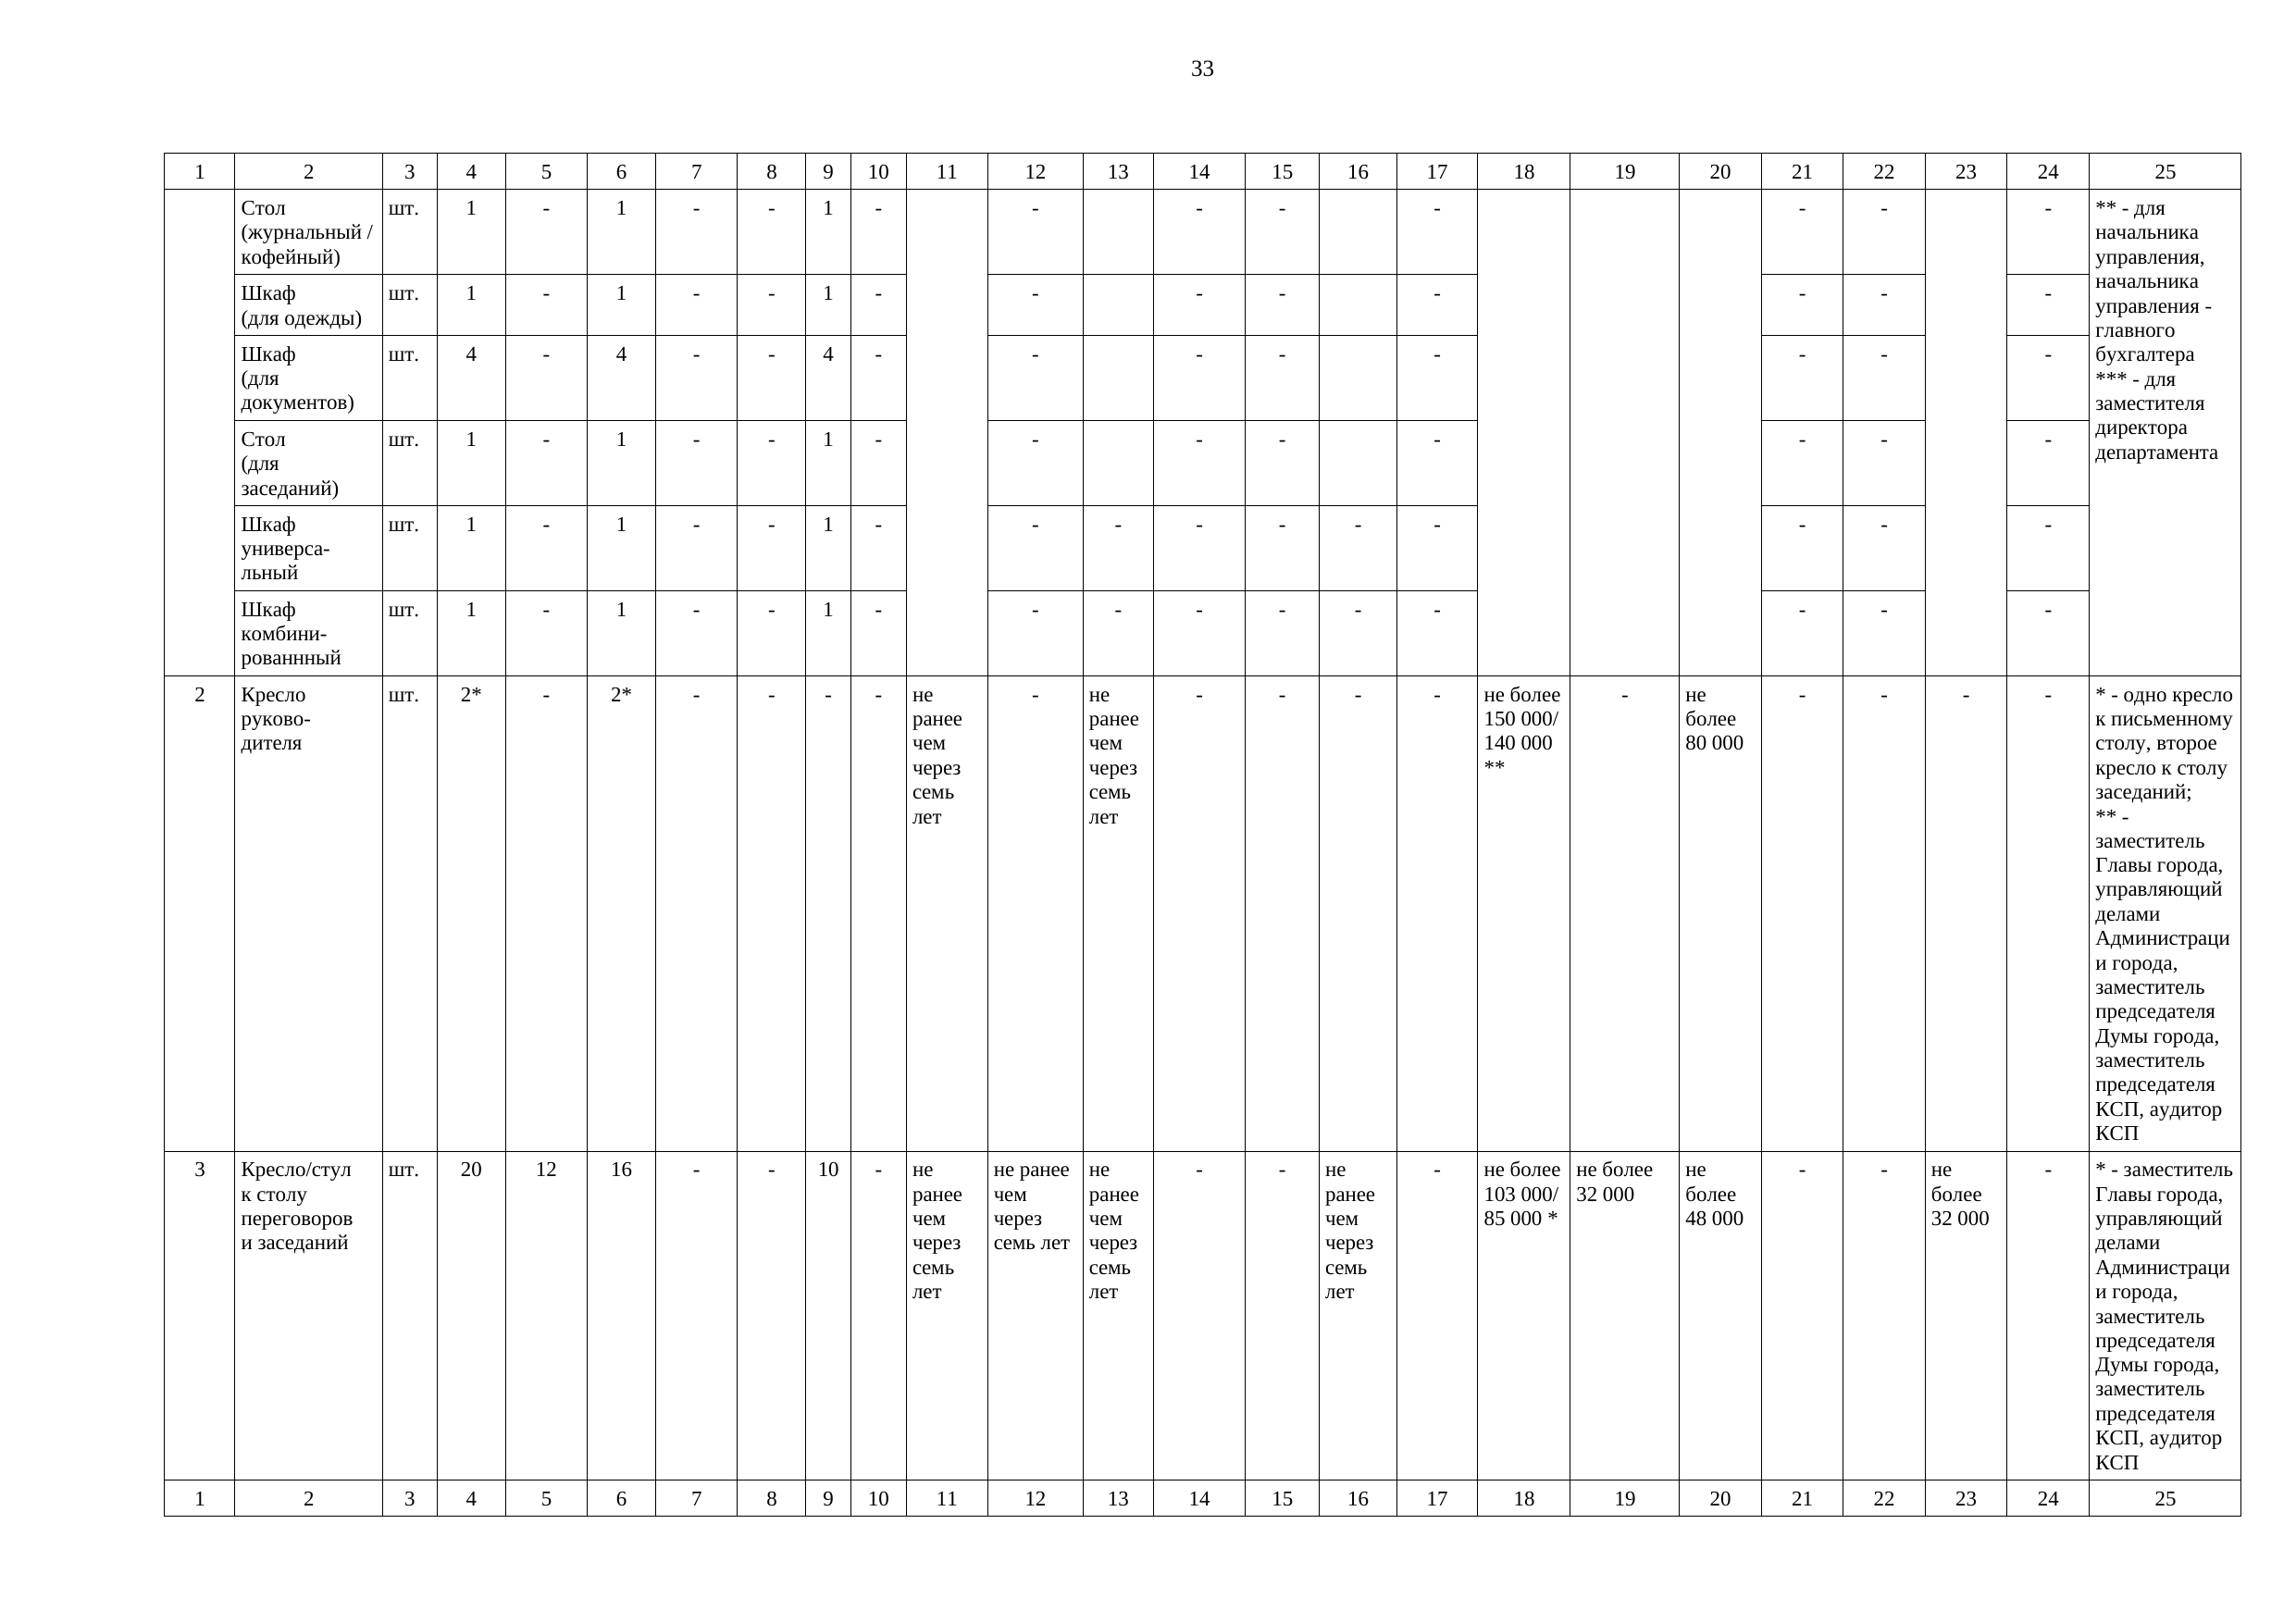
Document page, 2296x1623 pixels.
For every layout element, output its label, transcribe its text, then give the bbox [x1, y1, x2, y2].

table_cell - [1843, 591, 1925, 675]
table_cell - [988, 591, 1083, 675]
table_cell 4 [588, 336, 655, 420]
table_cell - [506, 275, 587, 335]
table_cell шт. [383, 676, 437, 1150]
table_header 22 [1843, 154, 1925, 189]
table_cell - [1762, 275, 1843, 335]
table_header 9 [806, 154, 850, 189]
table_cell 10 [806, 1152, 850, 1480]
table_cell - [1397, 421, 1477, 505]
table_cell Шкаф универса-льный [235, 506, 382, 590]
table_header 2 [235, 154, 382, 189]
table_cell 1 [806, 190, 850, 274]
table_cell - [1397, 190, 1477, 274]
table_cell - [988, 336, 1083, 420]
table_cell 16 [588, 1152, 655, 1480]
table_cell [1320, 275, 1396, 335]
table_cell - [1397, 275, 1477, 335]
table_header 7 [656, 154, 737, 189]
table_cell не ранее чем через семь лет [1320, 1152, 1396, 1480]
table_cell - [1397, 676, 1477, 1150]
table_header 4 [438, 154, 505, 189]
table_header 14 [1154, 154, 1245, 189]
table_cell [1084, 190, 1153, 274]
table_cell - [988, 190, 1083, 274]
table_cell - [738, 190, 805, 274]
table_cell - [2007, 421, 2089, 505]
table_cell 7 [656, 1481, 737, 1516]
table_cell - [851, 1152, 906, 1480]
table_cell - [1154, 275, 1245, 335]
table_cell 1 [438, 421, 505, 505]
table_cell * - одно кресло к письменному столу, второе кресло к столу заседаний; ** - заместитель Главы города, управляющий делами Администрации города, заместитель председателя Думы города, заместитель председателя КСП, аудитор КСП [2090, 676, 2240, 1150]
table_cell - [506, 421, 587, 505]
table_cell 24 [2007, 1481, 2089, 1516]
table_cell - [1397, 1152, 1477, 1480]
table_cell 1 [588, 591, 655, 675]
table_cell - [1154, 1152, 1245, 1480]
table_cell - [656, 676, 737, 1150]
table_cell Стол (для заседаний) [235, 421, 382, 505]
table_cell [1320, 336, 1396, 420]
table_cell 2 [235, 1481, 382, 1516]
table_header 1 [165, 154, 234, 189]
table_cell 1 [165, 1481, 234, 1516]
table_cell Шкаф (для документов) [235, 336, 382, 420]
table_cell - [1843, 1152, 1925, 1480]
table_cell Шкаф (для одежды) [235, 275, 382, 335]
table_cell Кресло/стул к столу переговоров и заседаний [235, 1152, 382, 1480]
table_cell шт. [383, 1152, 437, 1480]
table_cell - [851, 506, 906, 590]
table_cell 1 [438, 506, 505, 590]
table_cell шт. [383, 506, 437, 590]
table_header 23 [1926, 154, 2006, 189]
table_cell - [851, 676, 906, 1150]
table_cell 12 [506, 1152, 587, 1480]
table_header 25 [2090, 154, 2240, 189]
table_cell - [1762, 591, 1843, 675]
table_cell 13 [1084, 1481, 1153, 1516]
table_cell - [2007, 275, 2089, 335]
table_cell - [1843, 421, 1925, 505]
table_cell - [1762, 676, 1843, 1150]
table_cell 1 [438, 190, 505, 274]
table_cell 1 [438, 275, 505, 335]
table_cell - [1843, 676, 1925, 1150]
table_cell не более 103 000/ 85 000 * [1478, 1152, 1570, 1480]
table_cell 25 [2090, 1481, 2240, 1516]
table_cell - [988, 506, 1083, 590]
table_cell шт. [383, 336, 437, 420]
table_cell - [738, 676, 805, 1150]
table_cell ** - для начальника управления, начальника управления - главного бухгалтера *** - для заместителя директора департамента [2090, 190, 2240, 675]
table_cell 18 [1478, 1481, 1570, 1516]
table_cell * - заместитель Главы города, управляющий делами Администрации города, заместитель председателя Думы города, заместитель председателя КСП, аудитор КСП [2090, 1152, 2240, 1480]
table_cell - [1246, 421, 1319, 505]
table_cell [1926, 190, 2006, 675]
table_cell - [988, 275, 1083, 335]
table_cell Шкаф комбини-рованнный [235, 591, 382, 675]
table_cell - [656, 1152, 737, 1480]
table_cell не более 150 000/ 140 000 ** [1478, 676, 1570, 1150]
table_cell - [1762, 190, 1843, 274]
table_cell 1 [438, 591, 505, 675]
table_cell - [1320, 591, 1396, 675]
table_cell 19 [1570, 1481, 1679, 1516]
table_cell - [656, 506, 737, 590]
table_cell 21 [1762, 1481, 1843, 1516]
table_cell 17 [1397, 1481, 1477, 1516]
table_header 12 [988, 154, 1083, 189]
table_cell шт. [383, 275, 437, 335]
table_cell - [656, 336, 737, 420]
table_cell не ранее чем через семь лет [988, 1152, 1083, 1480]
table_cell - [2007, 336, 2089, 420]
table_cell 4 [438, 1481, 505, 1516]
table_cell не ранее чем через семь лет [1084, 676, 1153, 1150]
table_cell 1 [588, 506, 655, 590]
table_cell 14 [1154, 1481, 1245, 1516]
table_cell 16 [1320, 1481, 1396, 1516]
table_cell - [1246, 591, 1319, 675]
table_cell 22 [1843, 1481, 1925, 1516]
table_cell - [851, 591, 906, 675]
table_header 16 [1320, 154, 1396, 189]
table_header 19 [1570, 154, 1679, 189]
table_cell - [2007, 676, 2089, 1150]
table_header 6 [588, 154, 655, 189]
table_cell - [506, 506, 587, 590]
table_cell - [1154, 591, 1245, 675]
table_cell - [2007, 506, 2089, 590]
table_cell 10 [851, 1481, 906, 1516]
table_cell - [1762, 506, 1843, 590]
table_cell 6 [588, 1481, 655, 1516]
table_cell 1 [588, 190, 655, 274]
table_cell - [1154, 506, 1245, 590]
table_cell 1 [806, 506, 850, 590]
table_cell 1 [806, 421, 850, 505]
table_cell - [656, 275, 737, 335]
table_cell [1084, 421, 1153, 505]
table_cell - [1397, 591, 1477, 675]
table_cell - [1320, 506, 1396, 590]
table_cell - [806, 676, 850, 1150]
table_cell - [1246, 506, 1319, 590]
table_cell - [656, 421, 737, 505]
table_cell - [656, 591, 737, 675]
table_cell 2* [438, 676, 505, 1150]
table_cell [165, 190, 234, 675]
table_cell - [1926, 676, 2006, 1150]
table_cell 1 [588, 275, 655, 335]
table_cell 15 [1246, 1481, 1319, 1516]
table_cell не более 32 000 [1926, 1152, 2006, 1480]
table_cell - [1762, 336, 1843, 420]
table_cell Кресло руково- дителя [235, 676, 382, 1150]
table_cell - [1762, 421, 1843, 505]
table_cell - [1084, 591, 1153, 675]
table_cell шт. [383, 190, 437, 274]
table_cell - [1843, 336, 1925, 420]
table_cell - [1843, 275, 1925, 335]
table_cell - [1154, 190, 1245, 274]
table_cell - [1246, 336, 1319, 420]
table_cell [1084, 336, 1153, 420]
table_cell 9 [806, 1481, 850, 1516]
table_cell - [1320, 676, 1396, 1150]
table_cell 1 [588, 421, 655, 505]
table_header 10 [851, 154, 906, 189]
table_cell - [1154, 676, 1245, 1150]
table_cell 5 [506, 1481, 587, 1516]
table_cell - [2007, 190, 2089, 274]
table_cell [1478, 190, 1570, 675]
table_header 8 [738, 154, 805, 189]
table_cell не ранее чем через семь лет [907, 1152, 987, 1480]
table_cell - [2007, 1152, 2089, 1480]
table_cell 20 [1680, 1481, 1761, 1516]
table_cell 1 [806, 275, 850, 335]
table_cell - [1570, 676, 1679, 1150]
table_cell - [851, 275, 906, 335]
table_cell - [1246, 275, 1319, 335]
table_cell - [506, 591, 587, 675]
table_cell Стол (журнальный / кофейный) [235, 190, 382, 274]
table_cell 3 [383, 1481, 437, 1516]
table_header 13 [1084, 154, 1153, 189]
table_cell 4 [806, 336, 850, 420]
table_cell - [738, 275, 805, 335]
table_cell - [738, 421, 805, 505]
table_cell - [1762, 1152, 1843, 1480]
table_cell - [1397, 506, 1477, 590]
table_cell не ранее чем через семь лет [1084, 1152, 1153, 1480]
table_cell - [1843, 190, 1925, 274]
table_cell - [851, 421, 906, 505]
table_cell шт. [383, 421, 437, 505]
table_cell 12 [988, 1481, 1083, 1516]
table_header 21 [1762, 154, 1843, 189]
table_cell не более 80 000 [1680, 676, 1761, 1150]
table_header 15 [1246, 154, 1319, 189]
table_cell - [1154, 421, 1245, 505]
table_cell - [738, 336, 805, 420]
table_cell 8 [738, 1481, 805, 1516]
table_header 24 [2007, 154, 2089, 189]
table_cell 1 [806, 591, 850, 675]
table_cell - [851, 190, 906, 274]
table_cell не более 32 000 [1570, 1152, 1679, 1480]
table_cell 20 [438, 1152, 505, 1480]
table_cell не более 48 000 [1680, 1152, 1761, 1480]
table_cell - [1246, 1152, 1319, 1480]
table_header 17 [1397, 154, 1477, 189]
table_cell [1570, 190, 1679, 675]
table_cell 11 [907, 1481, 987, 1516]
table_cell - [506, 190, 587, 274]
table_header 5 [506, 154, 587, 189]
table_cell - [738, 506, 805, 590]
table_cell - [988, 676, 1083, 1150]
table_cell - [738, 1152, 805, 1480]
table_cell - [738, 591, 805, 675]
table_cell не ранее чем через семь лет [907, 676, 987, 1150]
table_cell - [851, 336, 906, 420]
table_cell - [1246, 676, 1319, 1150]
table_cell - [506, 676, 587, 1150]
table_cell - [988, 421, 1083, 505]
table_cell [1320, 421, 1396, 505]
table_cell - [506, 336, 587, 420]
table_cell - [2007, 591, 2089, 675]
table_cell - [1397, 336, 1477, 420]
table_cell - [656, 190, 737, 274]
table_header 20 [1680, 154, 1761, 189]
table_header 3 [383, 154, 437, 189]
table_cell - [1843, 506, 1925, 590]
table_cell [1680, 190, 1761, 675]
table_cell [1320, 190, 1396, 274]
table_cell - [1084, 506, 1153, 590]
table_cell - [1154, 336, 1245, 420]
table_cell 2 [165, 676, 234, 1150]
table_cell 23 [1926, 1481, 2006, 1516]
table_cell [907, 190, 987, 675]
table_cell - [1246, 190, 1319, 274]
table_cell 3 [165, 1152, 234, 1480]
table_cell 2* [588, 676, 655, 1150]
table_header 18 [1478, 154, 1570, 189]
table_cell 4 [438, 336, 505, 420]
table_cell шт. [383, 591, 437, 675]
table_header 11 [907, 154, 987, 189]
table_cell [1084, 275, 1153, 335]
